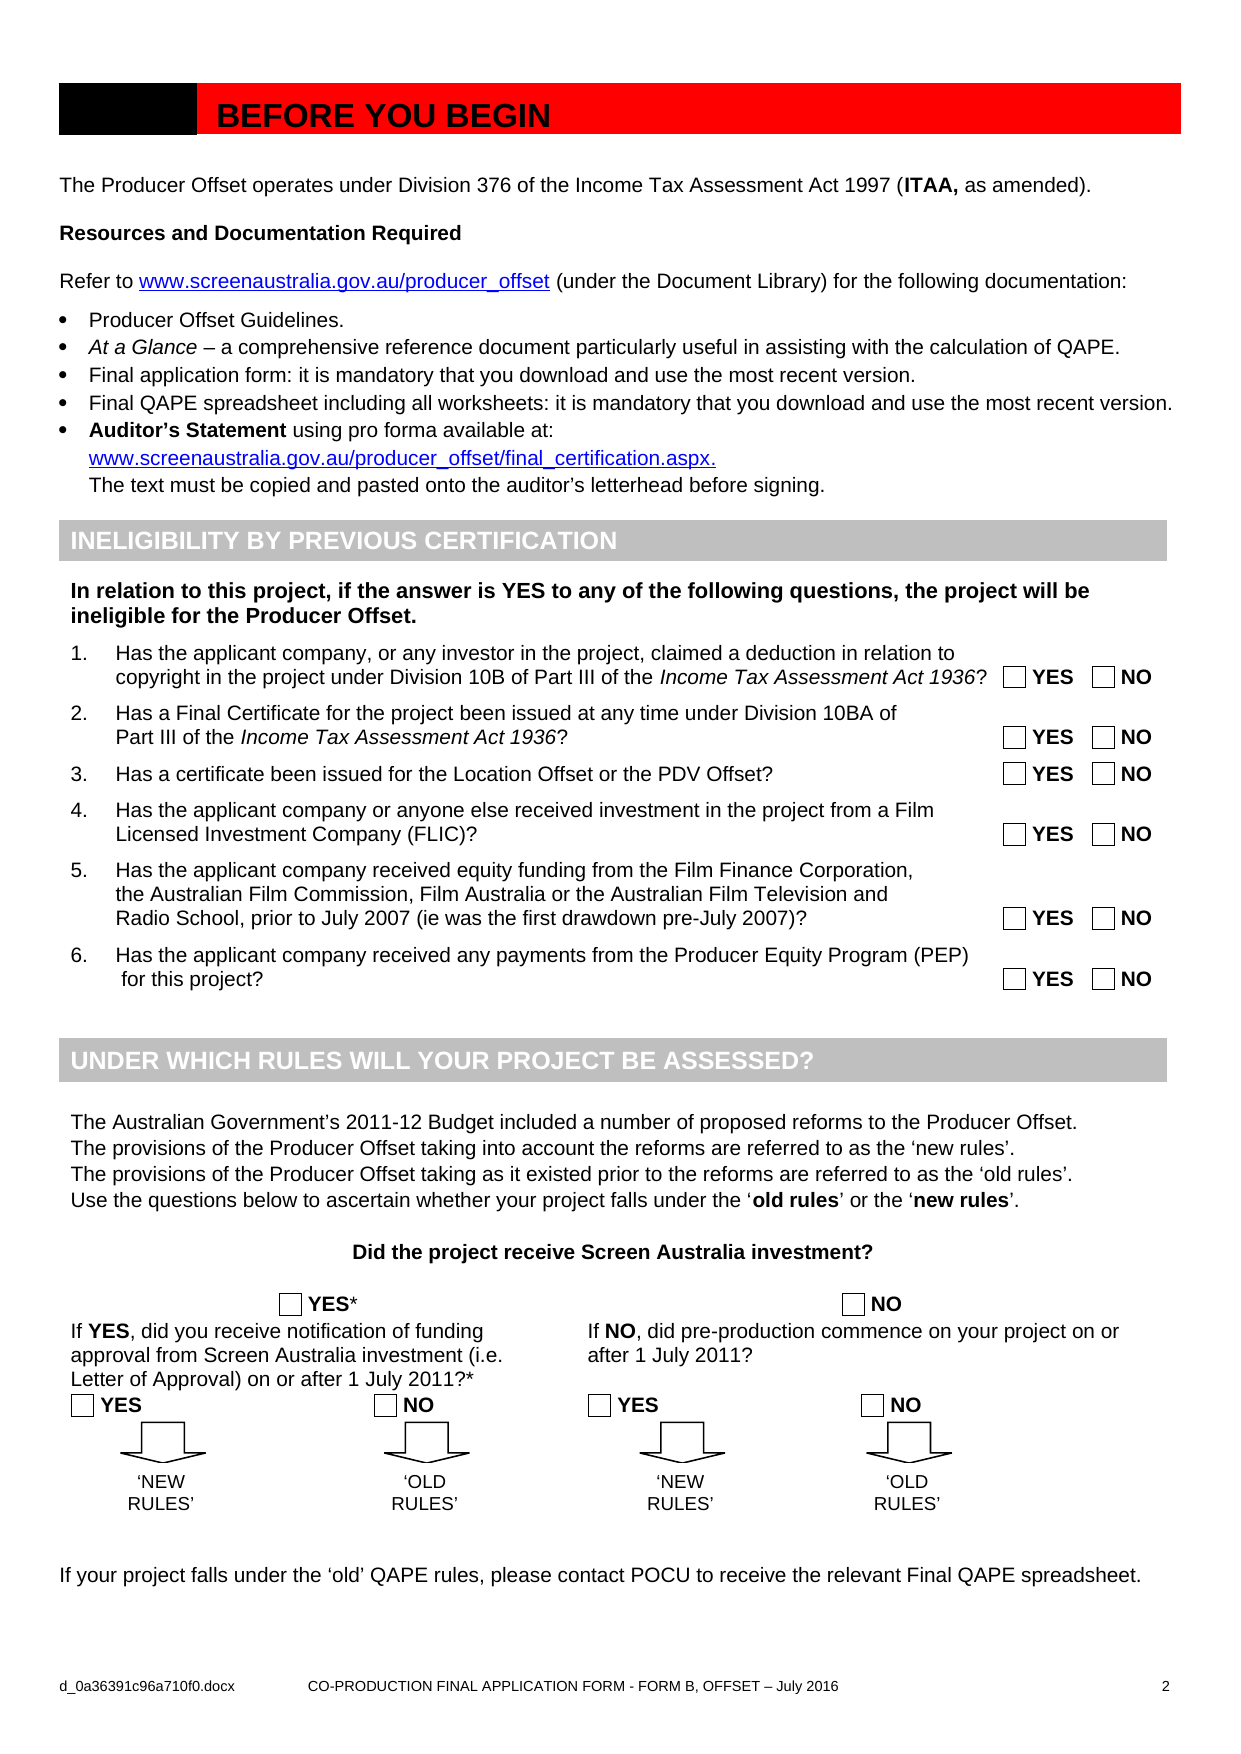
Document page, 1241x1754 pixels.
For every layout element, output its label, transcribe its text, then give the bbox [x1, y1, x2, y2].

table_cell The Australian Government’s 2011-12 Budget included a number of proposed reforms to the Producer Offset. The provisions of the Producer Offset taking into account the reforms are referred to as the ‘new rules’. The provisions of the Producer Offset taking as it existed prior to the reforms are referred to as the ‘old rules’. Use the questions below to ascertain whether your project falls under the ‘old rules’ or the ‘new rules’. Did the project receive Screen Australia investment? [59, 1082, 1167, 1290]
list At a Glance – a comprehensive reference document particularly useful in assisting with the calculation of QAPE. [59, 335, 1182, 359]
table_cell In relation to this project, if the answer is YES to any of the following questions, the project will be ineligible for the Producer Offset. 1. Has the applicant company, or any investor in the project, claimed a deduction in relation to copyright in the project under Division 10B of Part III of the Income Tax Assessment Act 1936? YES NO 2. Has a Final Certificate for the project been issued at any time under Division 10BA of Part III of the Income Tax Assessment Act 1936? YES NO 3. Has a certificate been issued for the Location Offset or the PDV Offset? YES NO 4. Has the applicant company or anyone else received investment in the project from a Film Licensed Investment Company (FLIC)? YES NO 5. Has the applicant company received equity funding from the Film Finance Corporation, the Australian Film Commission, Film Australia or the Australian Film Television and Radio School, prior to July 2007 (ie was the first drawdown pre-July 2007)? YES NO 6. Has the applicant company received any payments from the Producer Equity Program (PEP) for this project? YES NO [59, 561, 1167, 1019]
list Final QAPE spreadsheet including all worksheets: it is mandatory that you download and use the most recent version. [59, 390, 1182, 414]
text The Producer Offset operates under Division 376 of the Income Tax Assessment Act 1997 (ITAA, as amended). [59, 173, 1134, 197]
table_cell NO [362, 1391, 576, 1417]
text Refer to www.screenaustralia.gov.au/producer_offset (under the Document Library) for the following documentation: [59, 269, 1134, 293]
table_header UNDER WHICH RULES WILL YOUR PROJECT BE ASSESSED? [59, 1038, 1167, 1082]
table_cell YES [59, 1391, 362, 1417]
table_cell YES* [59, 1290, 576, 1317]
text If your project falls under the ‘old’ QAPE rules, please contact POCU to receive the relevant Final QAPE spreadsheet. [59, 1563, 1182, 1587]
text Resources and Documentation Required [59, 221, 1134, 245]
list Final application form: it is mandatory that you download and use the most recent version. [59, 363, 1182, 387]
table_cell If YES, did you receive notification of funding approval from Screen Australia investment (i.e. Letter of Approval) on or after 1 July 2011?* [59, 1317, 576, 1391]
table_header BEFORE YOU BEGIN [197, 83, 1181, 134]
table_cell NO [576, 1290, 1167, 1317]
table_header INELIGIBILITY BY PREVIOUS CERTIFICATION [59, 520, 1167, 561]
table_cell YES [576, 1391, 849, 1417]
table_header [60, 84, 197, 134]
list Auditor’s Statement using pro forma available at: www.screenaustralia.gov.au/producer_offset/final_certification.aspx. The text must be copied and pasted onto the auditor’s letterhead before signing. [59, 418, 1182, 497]
table_cell If NO, did pre-production commence on your project on or after 1 July 2011? [576, 1317, 1167, 1391]
table_cell NO [849, 1391, 1167, 1417]
list Producer Offset Guidelines. [59, 307, 1182, 332]
